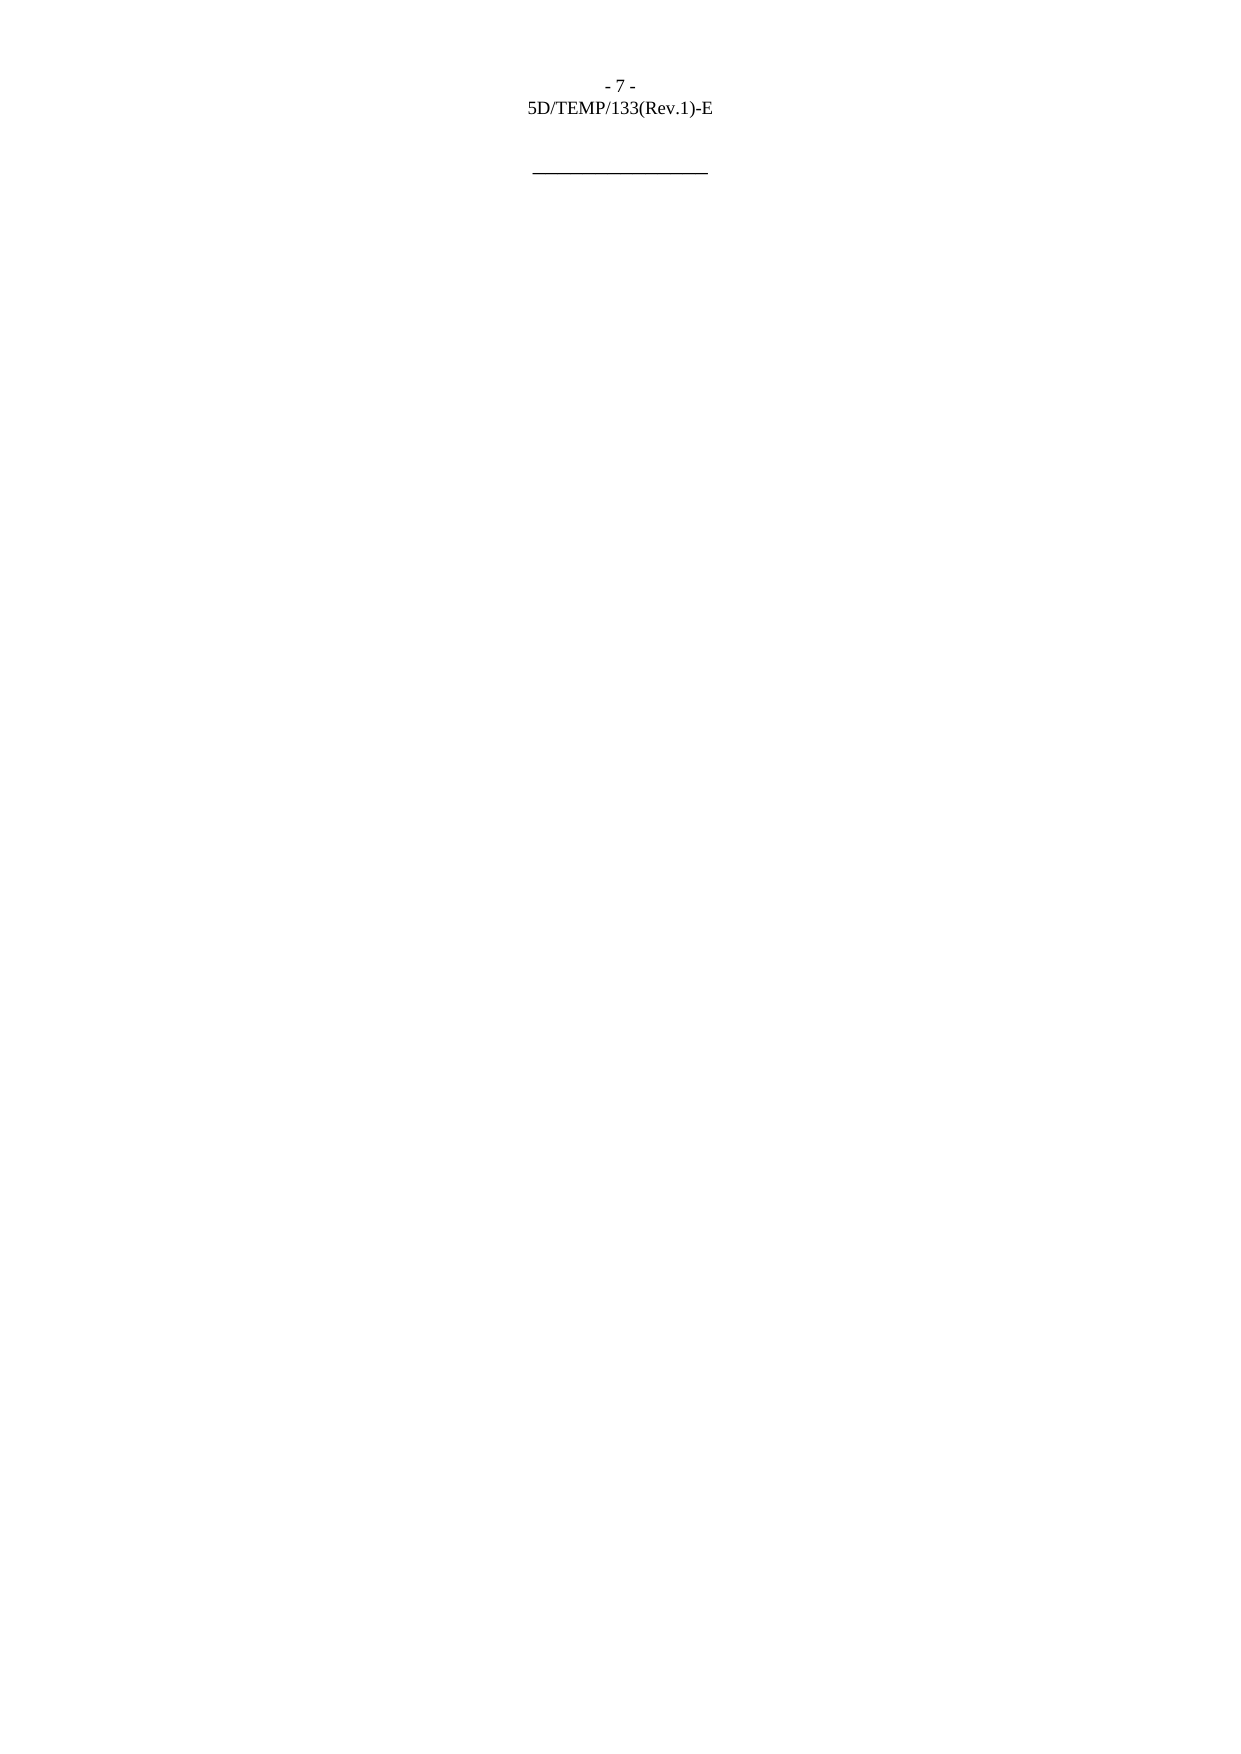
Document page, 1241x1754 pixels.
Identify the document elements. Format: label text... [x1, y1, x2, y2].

text ______________ [118, 148, 1122, 176]
